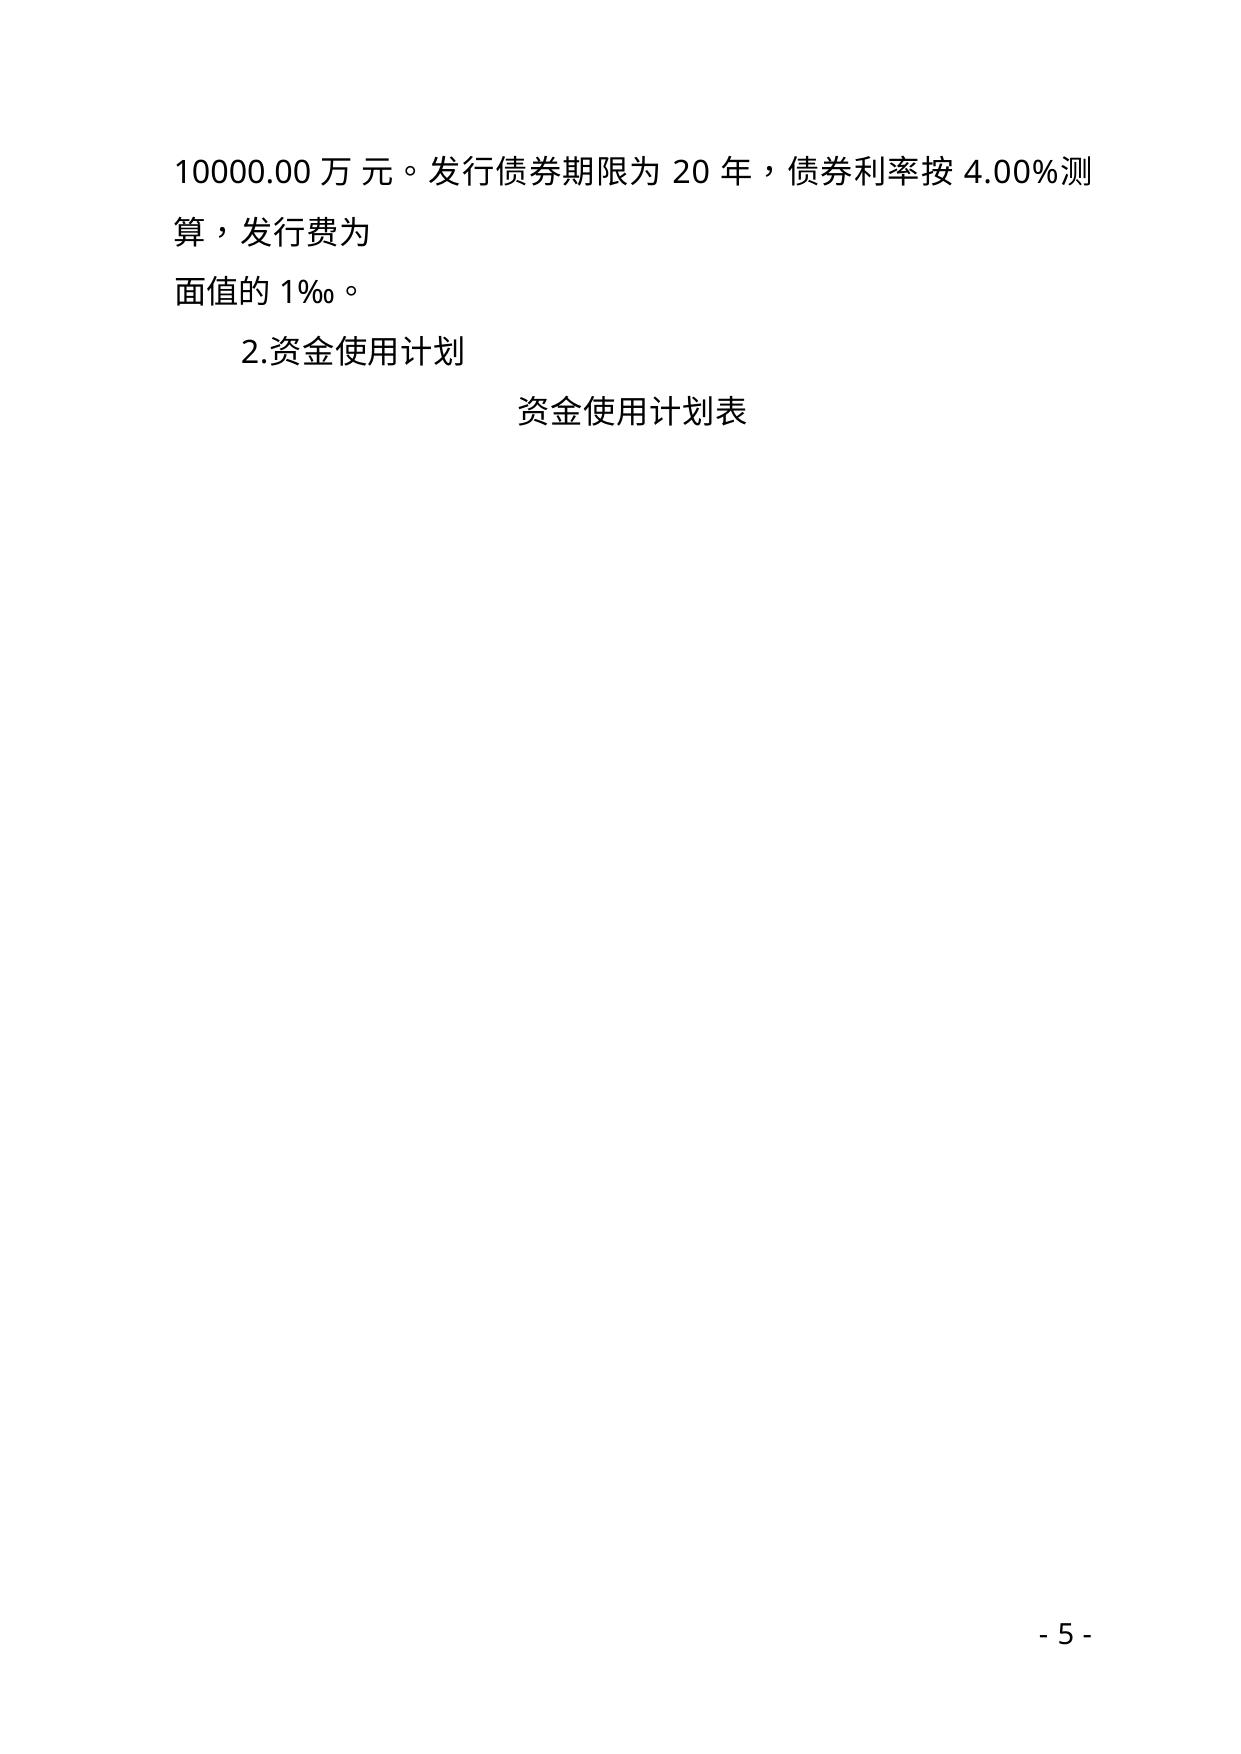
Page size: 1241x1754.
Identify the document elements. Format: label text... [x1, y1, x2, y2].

text 面值的 1‰。 [174, 270, 1093, 312]
text 资金使用计划表 [517, 391, 1093, 431]
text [173, 149, 1093, 254]
text 2.资金使用计划 [241, 331, 1093, 371]
